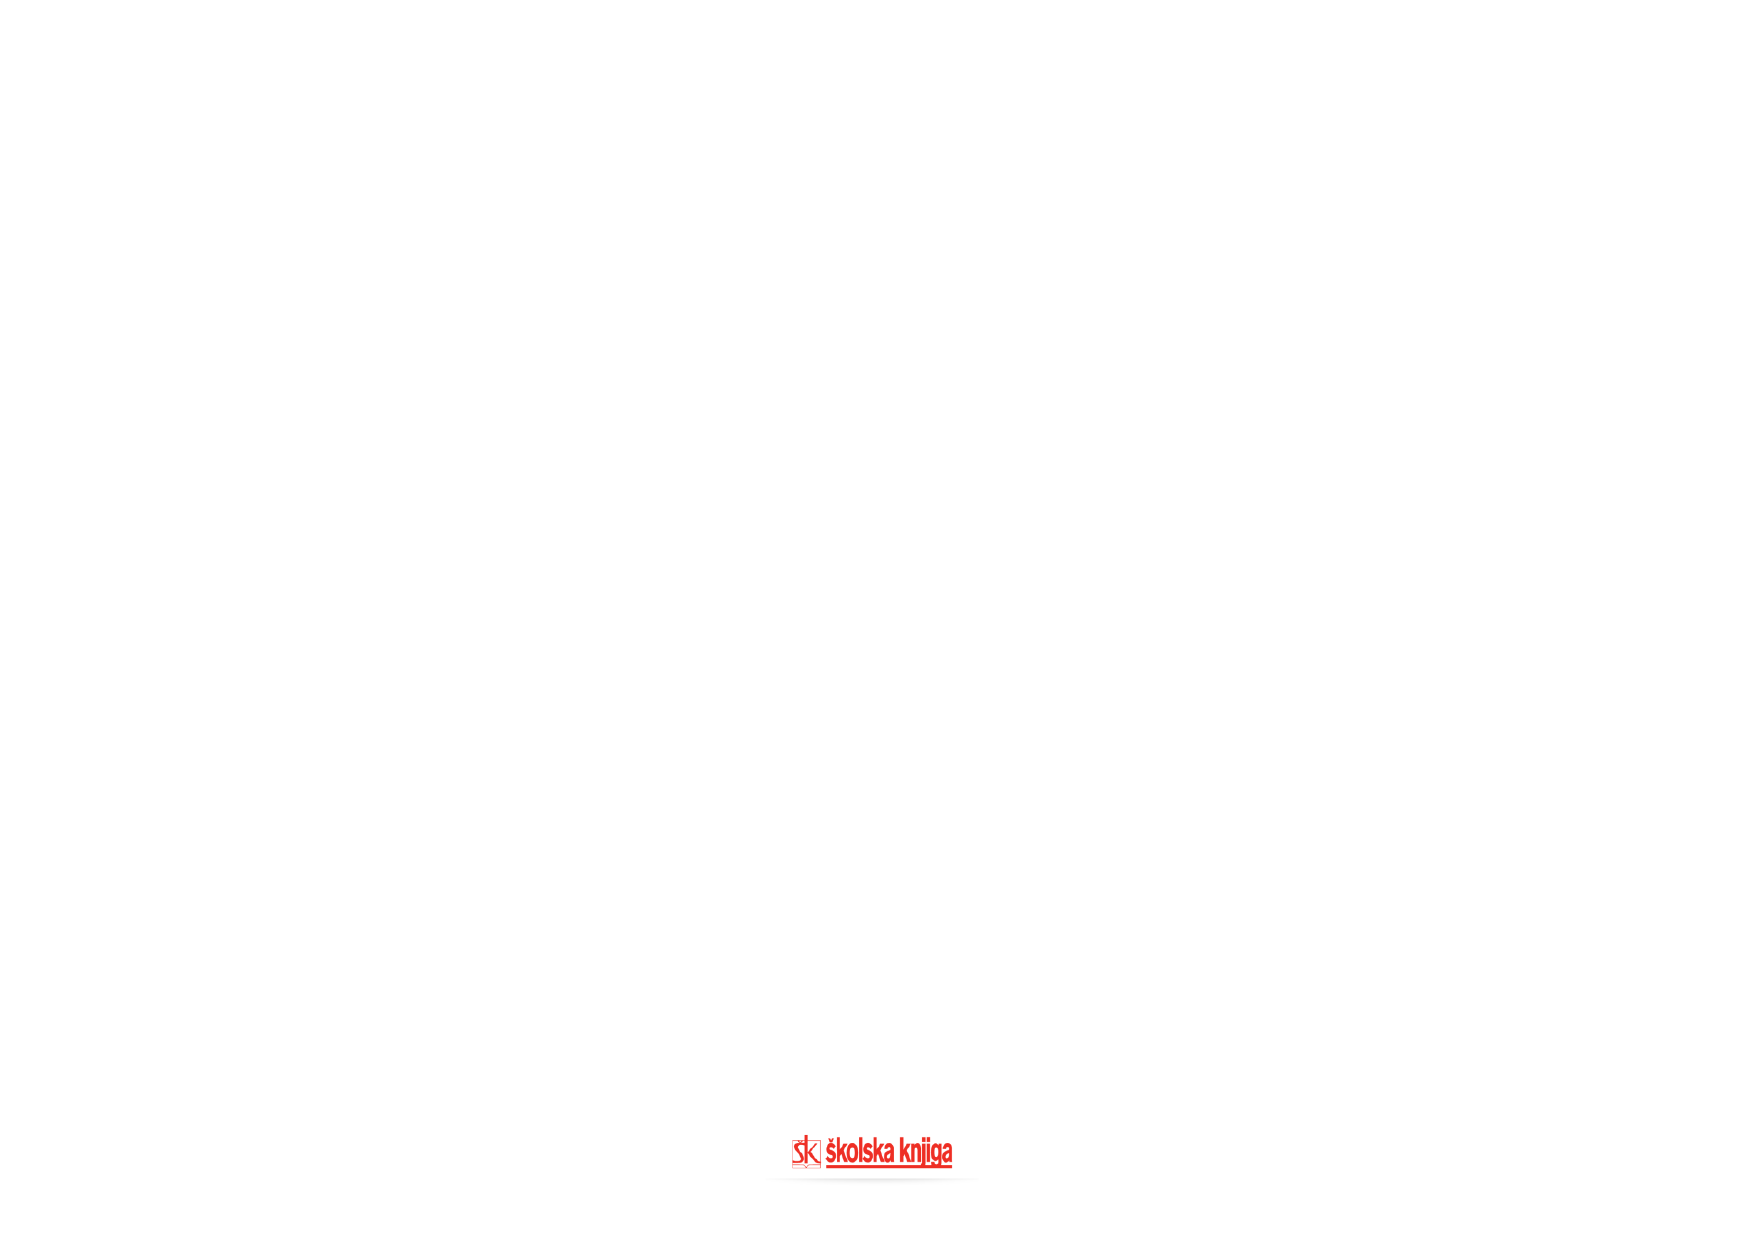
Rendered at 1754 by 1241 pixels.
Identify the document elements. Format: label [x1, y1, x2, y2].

picture [765, 1121, 979, 1190]
